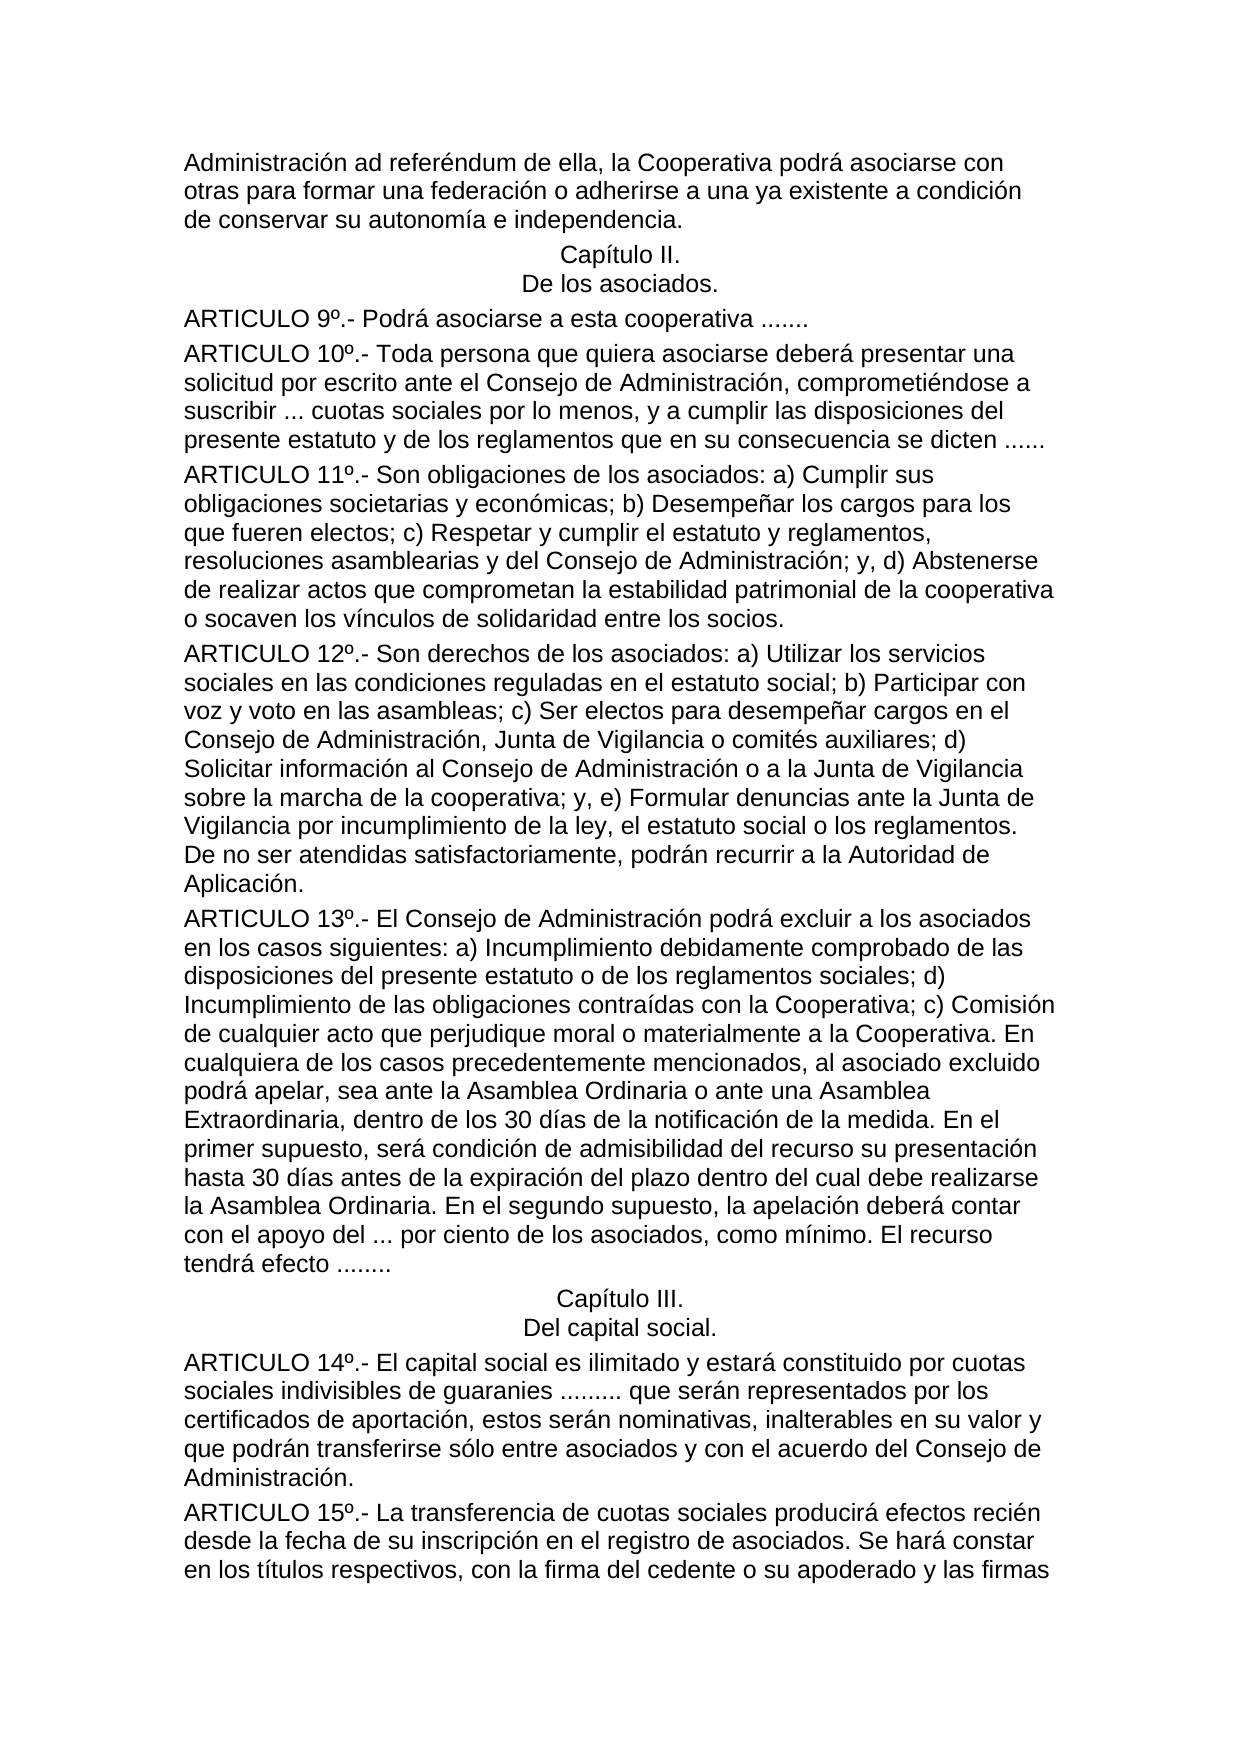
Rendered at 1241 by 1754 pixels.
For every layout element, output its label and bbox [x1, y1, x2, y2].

table_cell [177, 148, 1063, 1584]
